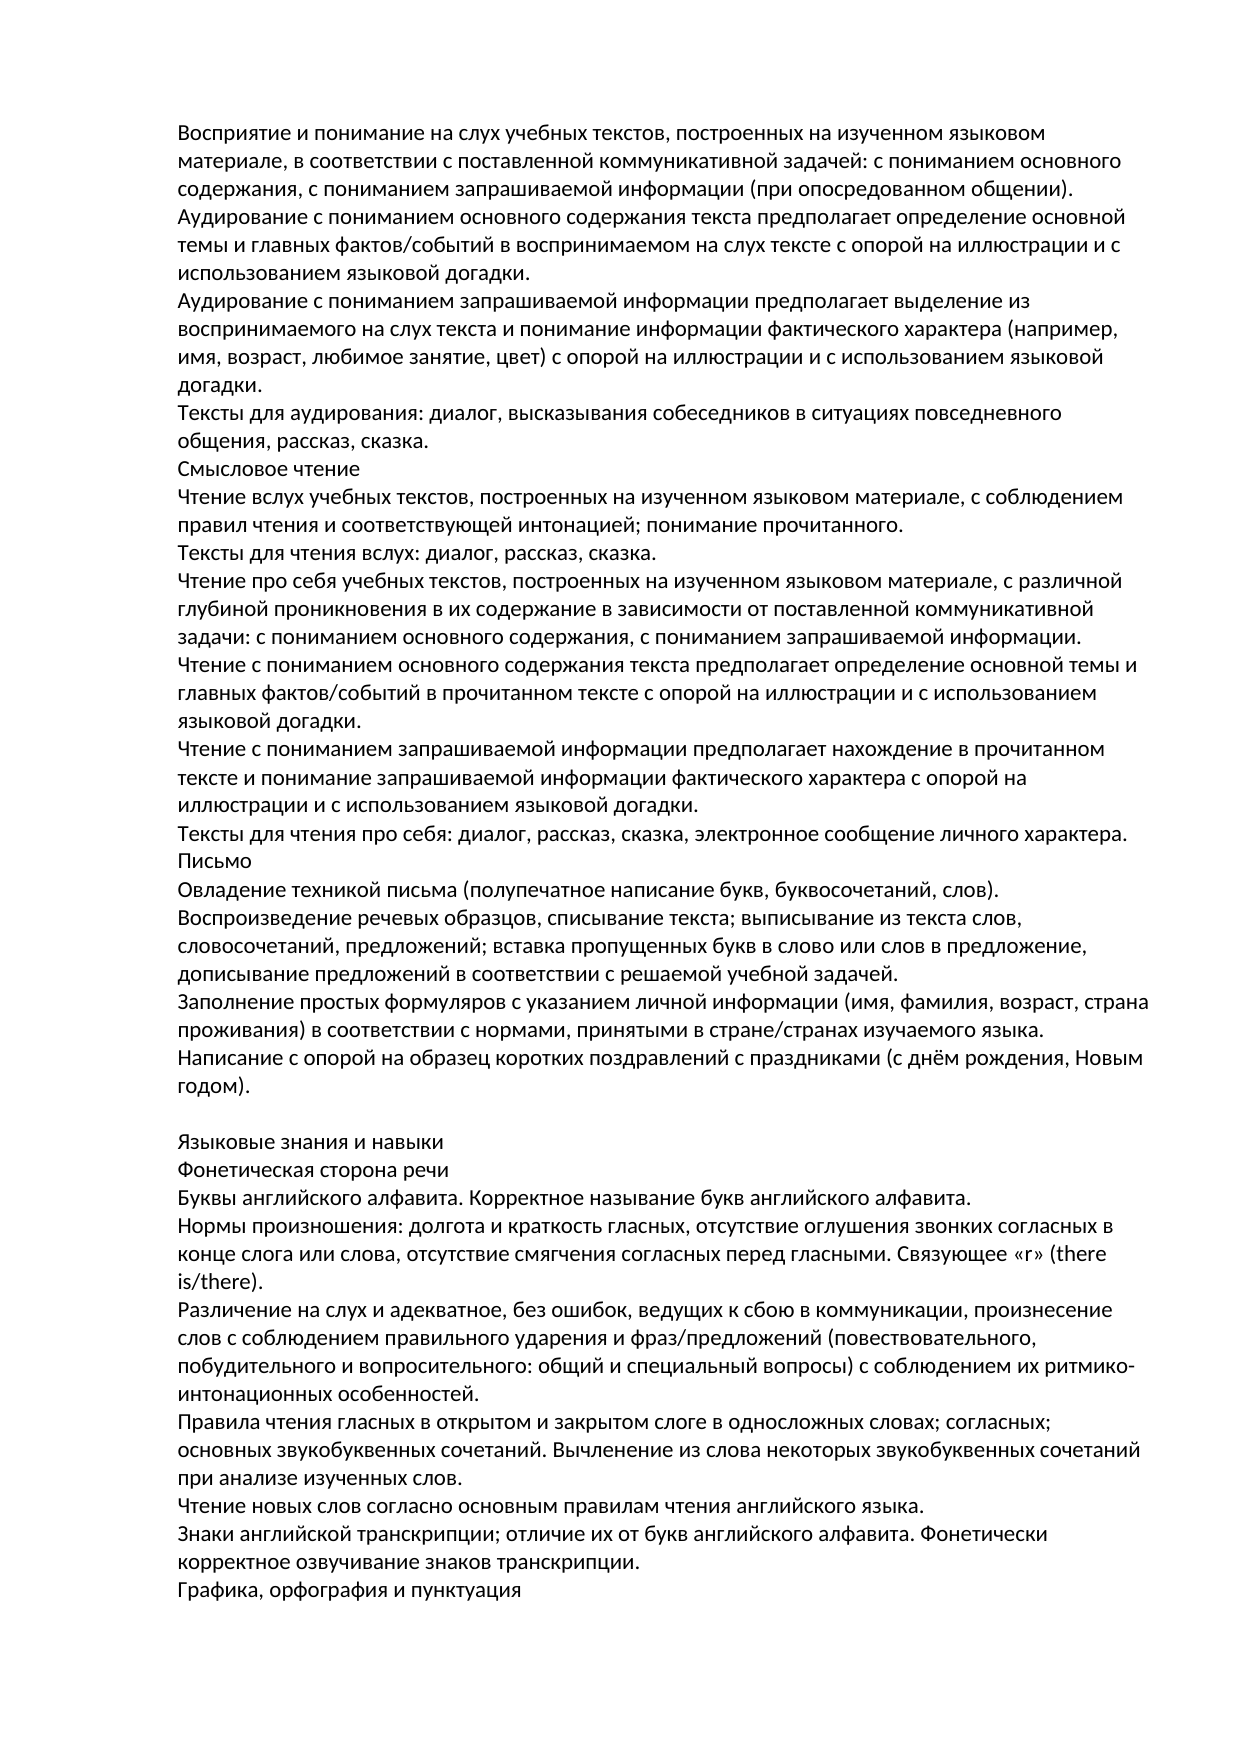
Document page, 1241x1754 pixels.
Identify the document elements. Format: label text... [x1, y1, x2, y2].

text Фонетическая сторона речи [177, 1155, 1152, 1183]
text Графика, орфография и пунктуация [177, 1575, 1152, 1603]
text Аудирование с пониманием основного содержания текста предполагает определение основной темы и главных фактов/событий в воспринимаемом на слух тексте с опорой на иллюстрации и с использованием языковой догадки. [177, 202, 1152, 286]
text Чтение с пониманием запрашиваемой информации предполагает нахождение в прочитанном тексте и понимание запрашиваемой информации фактического характера с опорой на иллюстрации и с использованием языковой догадки. [177, 734, 1152, 819]
text Различение на слух и адекватное, без ошибок, ведущих к сбою в коммуникации, произнесение слов с соблюдением правильного ударения и фраз/предложений (повествовательного, побудительного и вопросительного: общий и специальный вопросы) с соблюдением их ритмико-интонационных особенностей. [177, 1295, 1152, 1407]
text Воспроизведение речевых образцов, списывание текста; выписывание из текста слов, словосочетаний, предложений; вставка пропущенных букв в слово или слов в предложение, дописывание предложений в соответствии с решаемой учебной задачей. [177, 903, 1152, 987]
text Смысловое чтение [177, 454, 1152, 482]
text Чтение про себя учебных текстов, построенных на изученном языковом материале, с различной глубиной проникновения в их содержание в зависимости от поставленной коммуникативной задачи: с пониманием основного содержания, с пониманием запрашиваемой информации. [177, 566, 1152, 651]
text Овладение техникой письма (полупечатное написание букв, буквосочетаний, слов). [177, 875, 1152, 903]
text Аудирование с пониманием запрашиваемой информации предполагает выделение из воспринимаемого на слух текста и понимание информации фактического характера (например, имя, возраст, любимое занятие, цвет) с опорой на иллюстрации и с использованием языковой догадки. [177, 286, 1152, 398]
text Тексты для чтения вслух: диалог, рассказ, сказка. [177, 538, 1152, 566]
text Буквы английского алфавита. Корректное называние букв английского алфавита. [177, 1183, 1152, 1211]
text Тексты для аудирования: диалог, высказывания собеседников в ситуациях повседневного общения, рассказ, сказка. [177, 398, 1152, 454]
text Правила чтения гласных в открытом и закрытом слоге в односложных словах; согласных; основных звукобуквенных сочетаний. Вычленение из слова некоторых звукобуквенных сочетаний при анализе изученных слов. [177, 1407, 1152, 1491]
text Языковые знания и навыки [177, 1127, 1152, 1155]
text Нормы произношения: долгота и краткость гласных, отсутствие оглушения звонких согласных в конце слога или слова, отсутствие смягчения согласных перед гласными. Связующее «r» (there is/there). [177, 1211, 1152, 1295]
text Знаки английской транскрипции; отличие их от букв английского алфавита. Фонетически корректное озвучивание знаков транскрипции. [177, 1519, 1152, 1575]
text Чтение вслух учебных текстов, построенных на изученном языковом материале, с соблюдением правил чтения и соответствующей интонацией; понимание прочитанного. [177, 482, 1152, 538]
text Чтение новых слов согласно основным правилам чтения английского языка. [177, 1491, 1152, 1519]
text Письмо [177, 847, 1152, 875]
text Написание с опорой на образец коротких поздравлений с праздниками (с днём рождения, Новым годом). [177, 1043, 1152, 1099]
text Заполнение простых формуляров с указанием личной информации (имя, фамилия, возраст, страна проживания) в соответствии с нормами, принятыми в стране/странах изучаемого языка. [177, 987, 1152, 1043]
text Восприятие и понимание на слух учебных текстов, построенных на изученном языковом материале, в соответствии с поставленной коммуникативной задачей: с пониманием основного содержания, с пониманием запрашиваемой информации (при опосредованном общении). [177, 118, 1152, 202]
text Тексты для чтения про себя: диалог, рассказ, сказка, электронное сообщение личного характера. [177, 819, 1152, 847]
text Чтение с пониманием основного содержания текста предполагает определение основной темы и главных фактов/событий в прочитанном тексте с опорой на иллюстрации и с использованием языковой догадки. [177, 651, 1152, 734]
